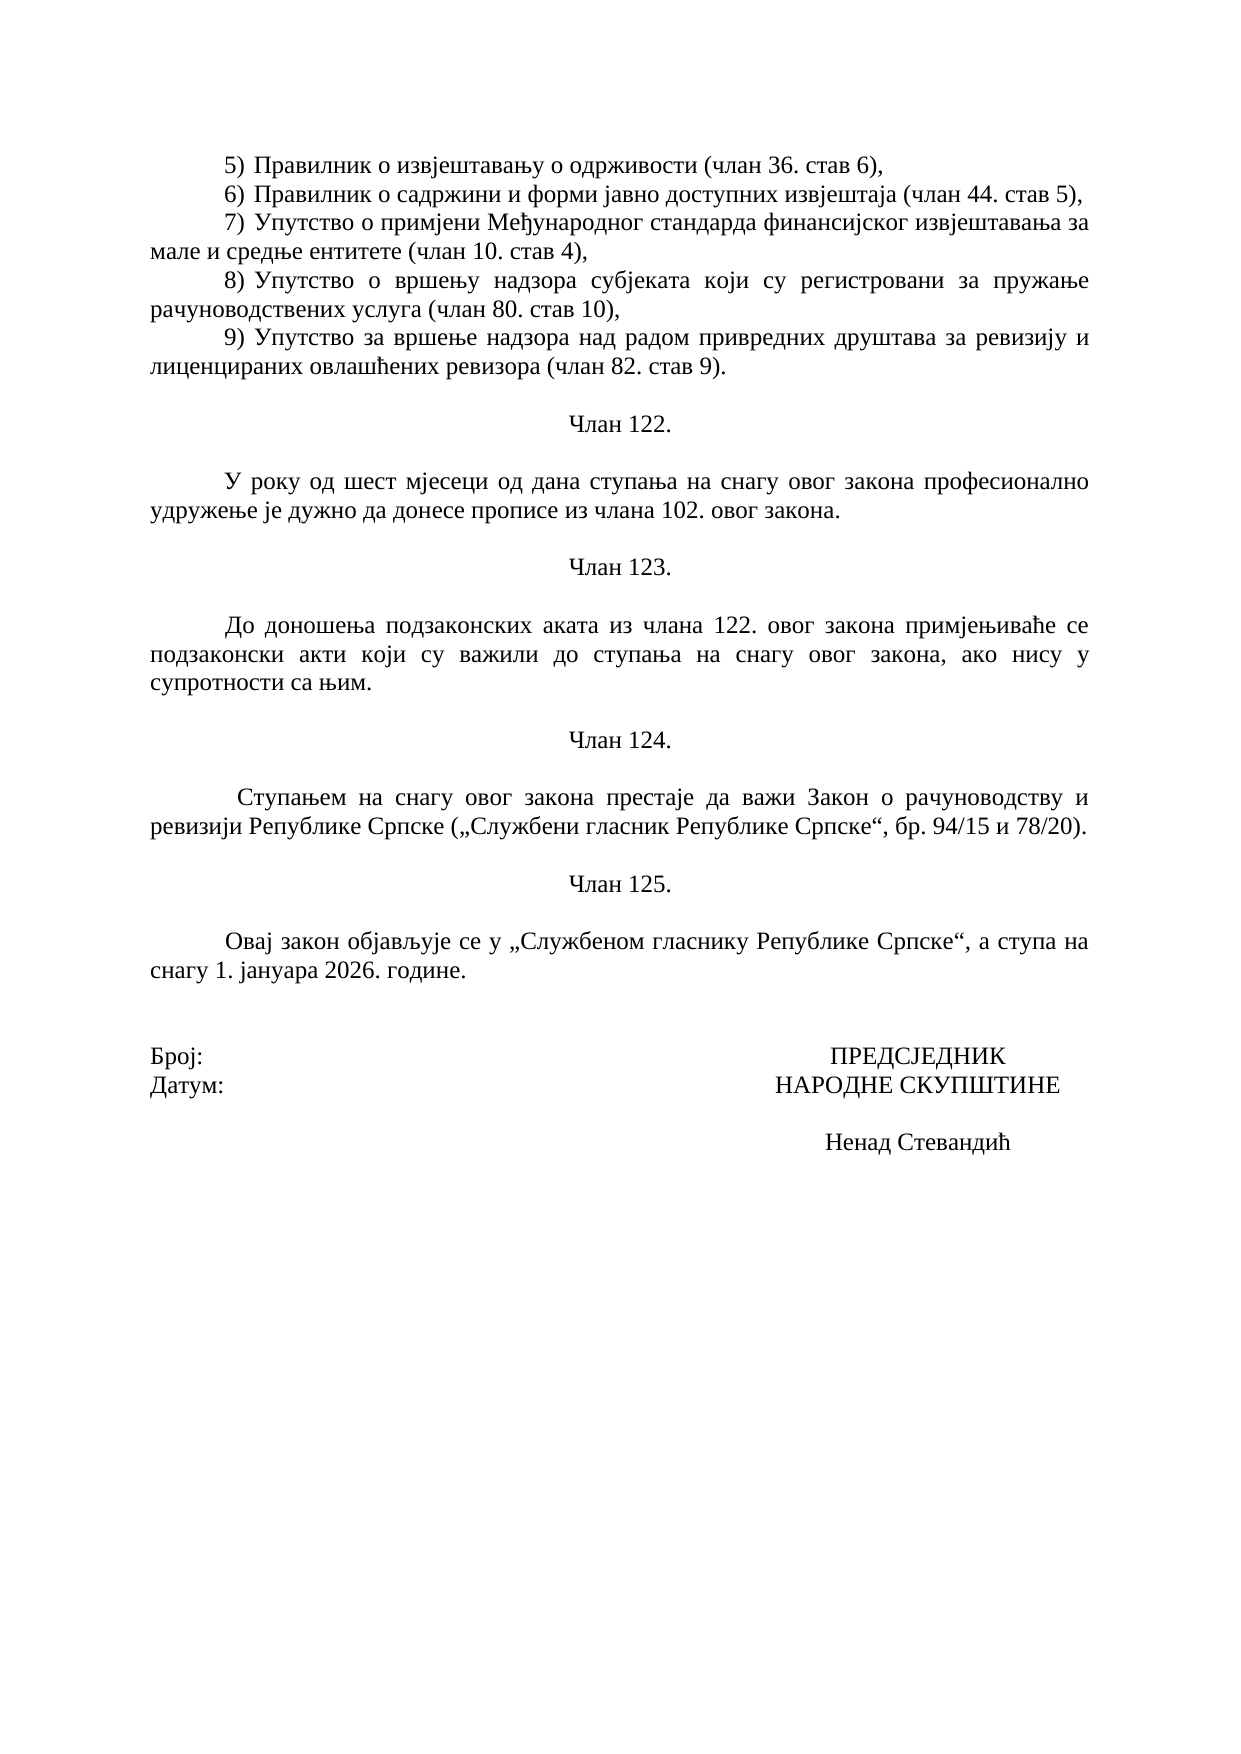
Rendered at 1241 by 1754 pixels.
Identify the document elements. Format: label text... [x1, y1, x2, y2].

text Датум: НАРОДНЕ СКУПШТИНЕ [150, 1070, 1090, 1099]
text Члан 125. [150, 869, 1090, 897]
text Ненад Стевандић [150, 1127, 1090, 1156]
text Ступањем на снагу овог закона престаје да важи Закон о рачуноводству и ревизији Републике Српске („Службени гласник Републике Српске“, бр. 94/15 и 78/20). [150, 782, 1090, 840]
text У року од шест мјесеци од дана ступања на снагу овог закона професионално удружење је дужно да донесе прописе из члана 102. овог закона. [150, 466, 1090, 524]
text Члан 124. [150, 725, 1090, 754]
list Упутство о примјени Међународног стандарда финансијског извјештавања за мале и средње ентитете (члан 10. став 4), [150, 207, 1090, 265]
text Члан 123. [150, 552, 1090, 581]
text Члан 122. [150, 409, 1090, 437]
list Правилник о извјештавању о одрживости (члан 36. став 6), [150, 150, 1090, 179]
list Правилник о садржини и форми јавно доступних извјештаја (члан 44. став 5), [150, 179, 1090, 207]
text Број: ПРЕДСЈЕДНИК [150, 1041, 1090, 1070]
text До доношења подзаконских аката из члана 122. овог закона примјењиваће се подзаконски акти који су важили до ступања на снагу овог закона, ако нису у супротности са њим. [150, 610, 1090, 696]
list Упутство за вршење надзора над радом привредних друштава за ревизију и лиценцираних овлашћених ревизора (члан 82. став 9). [150, 322, 1090, 380]
list Упутство о вршењу надзора субјеката који су регистровани за пружање рачуноводствених услуга (члан 80. став 10), [150, 265, 1090, 322]
text Овај закон објављује се у „Службеном гласнику Републике Српске“, а ступа на снагу 1. јануара 2026. године. [150, 926, 1090, 984]
